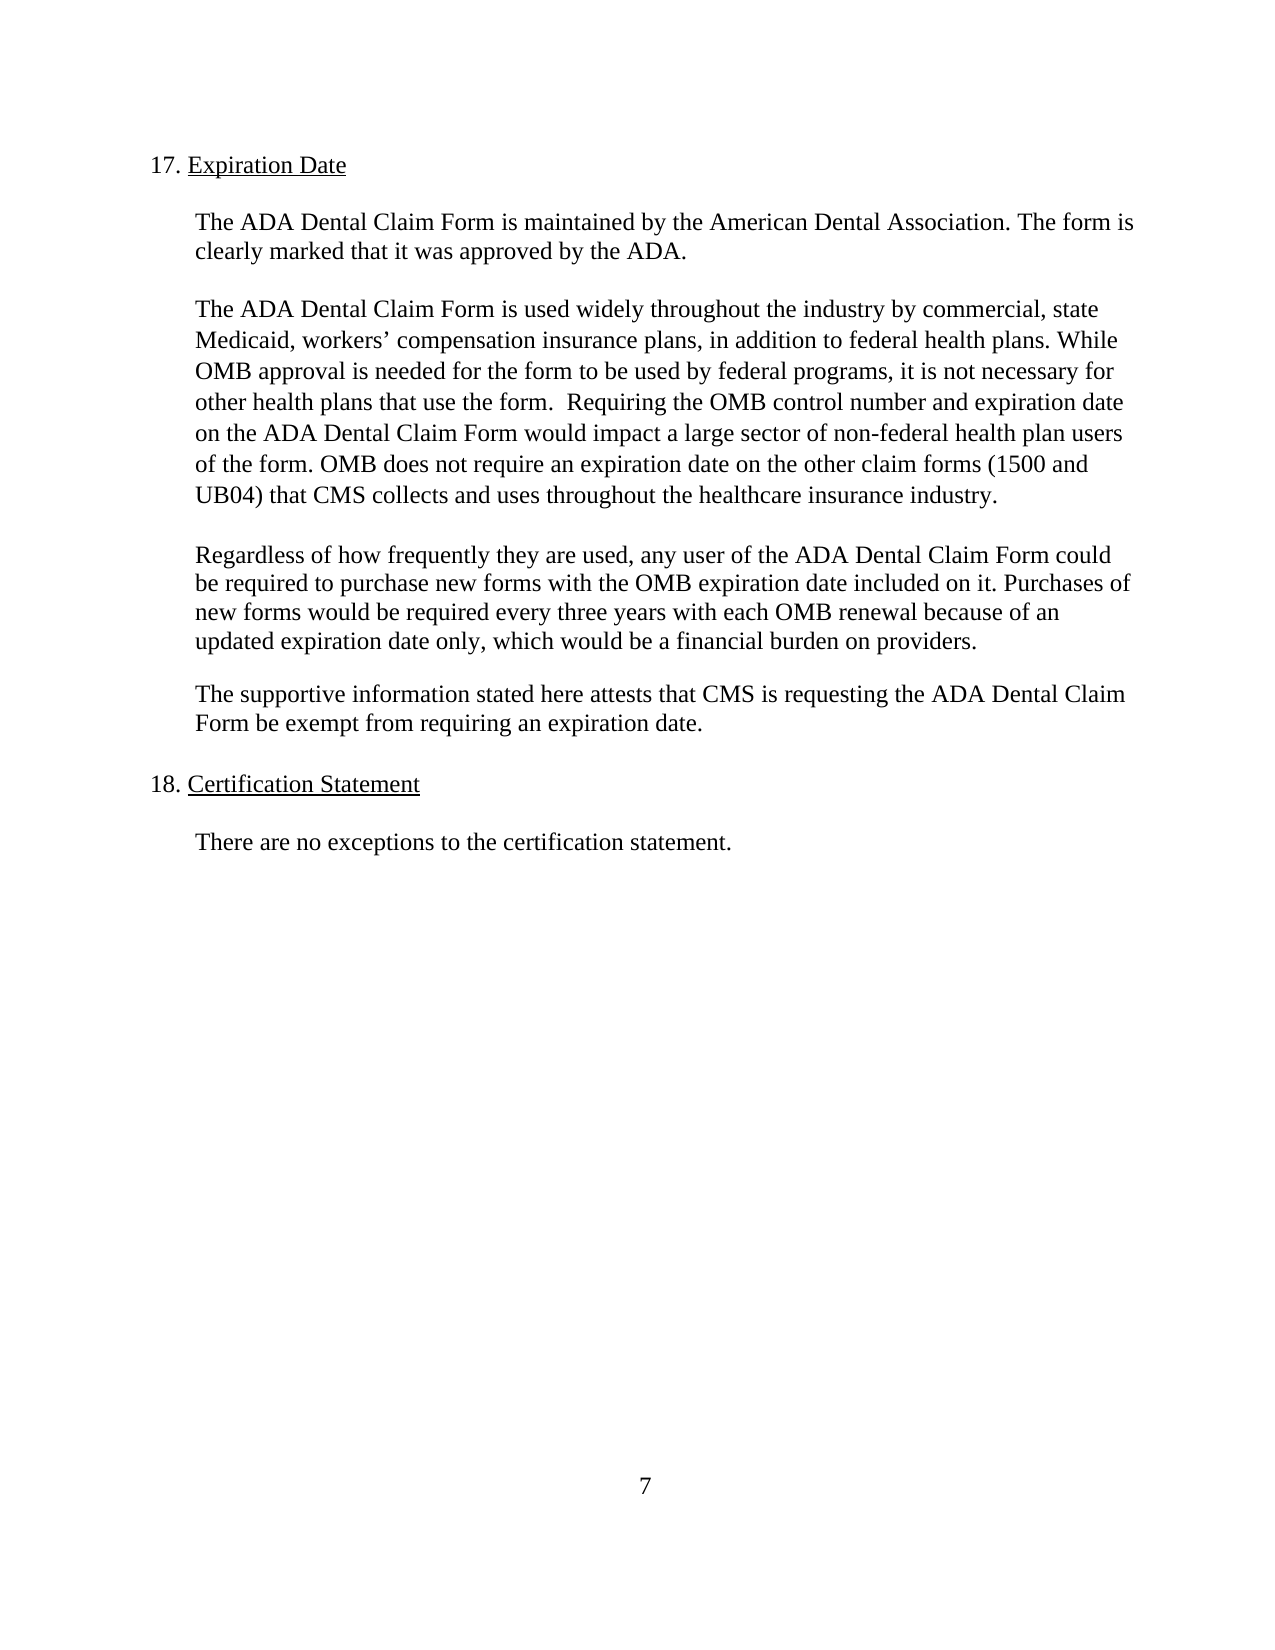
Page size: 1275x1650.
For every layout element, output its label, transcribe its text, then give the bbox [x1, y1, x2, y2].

subtitle Certification Statement [150, 769, 1140, 798]
text The ADA Dental Claim Form is maintained by the American Dental Association. The form is clearly marked that it was approved by the ADA. [195, 207, 1140, 265]
text The supportive information stated here attests that CMS is requesting the ADA Dental Claim Form be exempt from requiring an expiration date. [195, 679, 1140, 736]
text There are no exceptions to the certification statement. [195, 827, 1140, 856]
text Regardless of how frequently they are used, any user of the ADA Dental Claim Form could be required to purchase new forms with the OMB expiration date included on it. Purchases of new forms would be required every three years with each OMB renewal because of an updated expiration date only, which would be a financial burden on providers. [195, 540, 1140, 655]
subtitle Expiration Date [150, 150, 1140, 179]
text The ADA Dental Claim Form is used widely throughout the industry by commercial, state Medicaid, workers’ compensation insurance plans, in addition to federal health plans. While OMB approval is needed for the form to be used by federal programs, it is not necessary for other health plans that use the form. Requiring the OMB control number and expiration date on the ADA Dental Claim Form would impact a large sector of non-federal health plan users of the form. OMB does not require an expiration date on the other claim forms (1500 and UB04) that CMS collects and uses throughout the healthcare insurance industry. [195, 294, 1140, 509]
